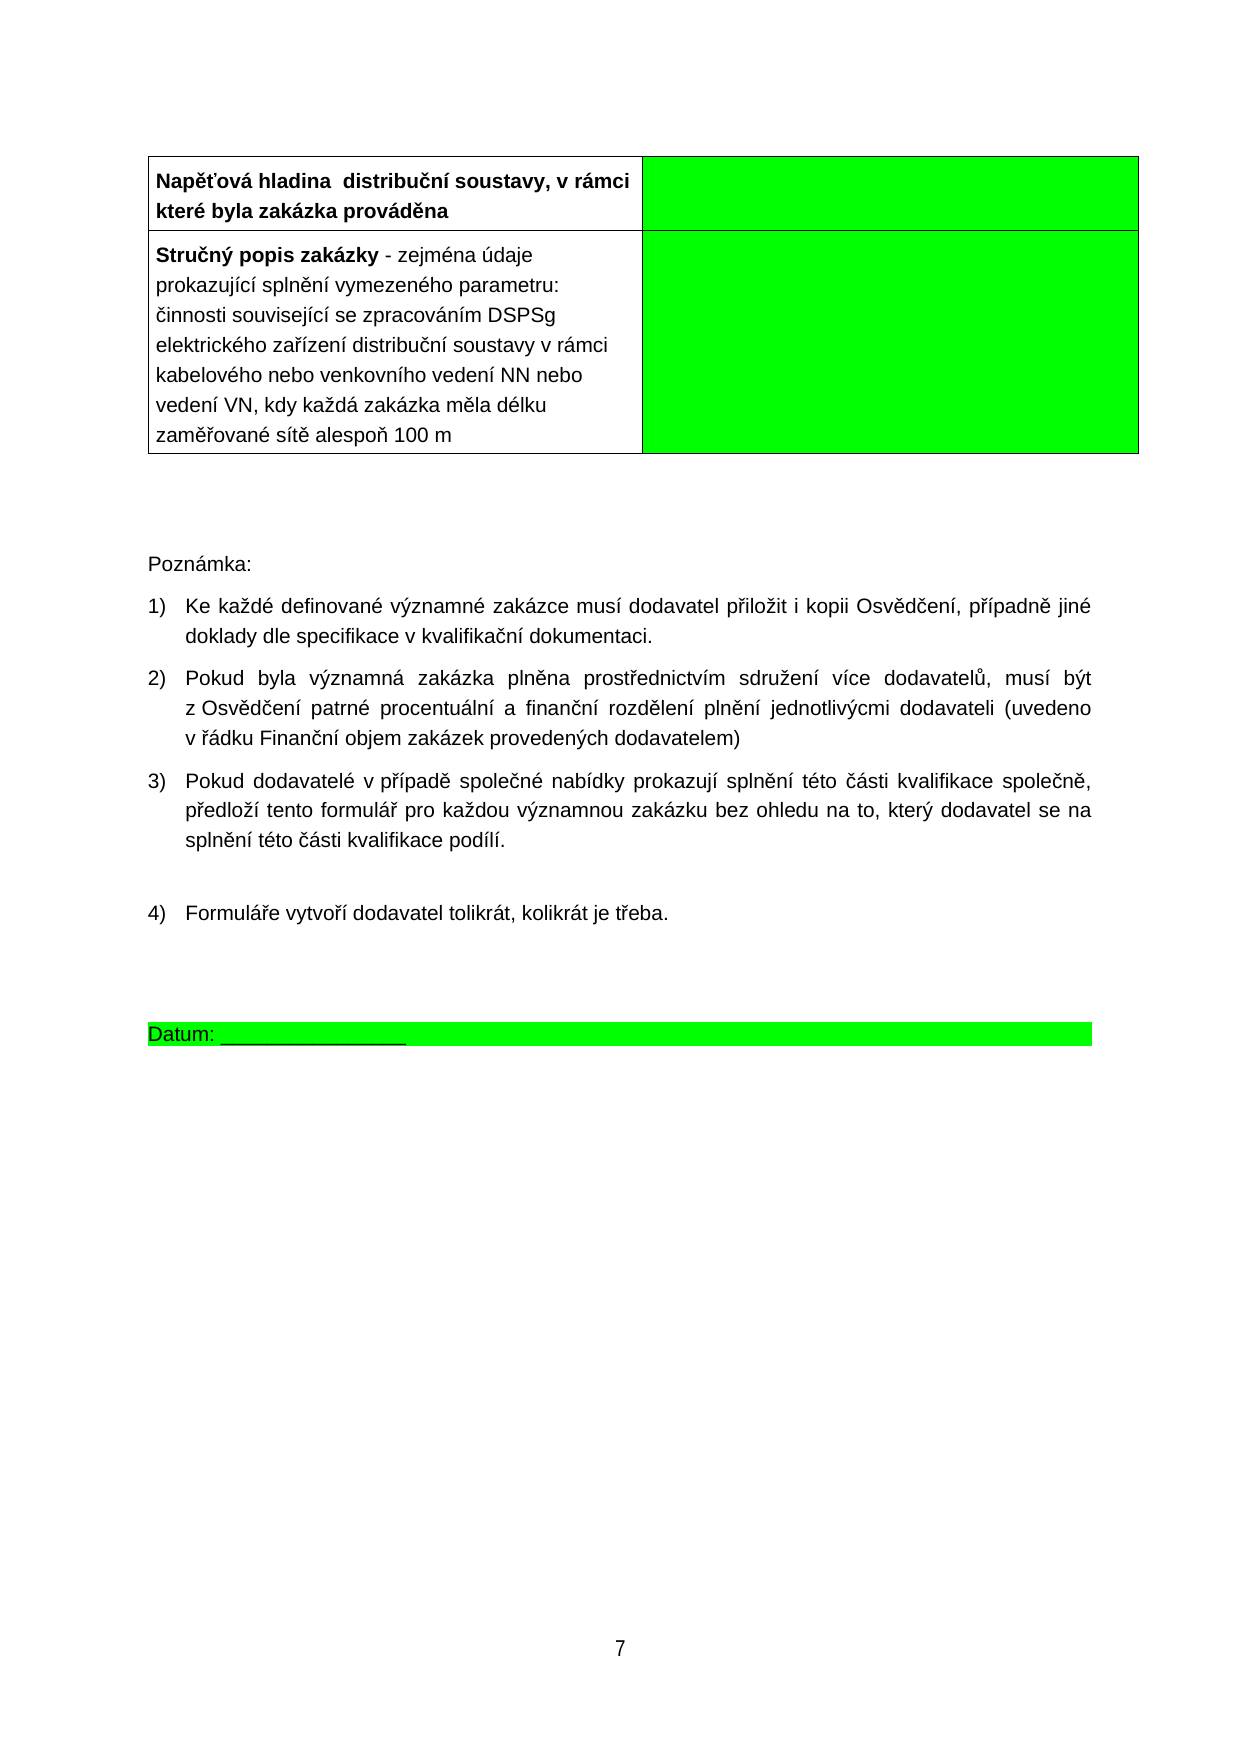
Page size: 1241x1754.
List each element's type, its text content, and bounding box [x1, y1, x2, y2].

table_cell Stručný popis zakázky - zejména údaje prokazující splnění vymezeného parametru: činnosti související se zpracováním DSPSg elektrického zařízení distribuční soustavy v rámci kabelového nebo venkovního vedení NN nebo vedení VN, kdy každá zakázka měla délku zaměřované sítě alespoň 100 m [149, 231, 642, 453]
text Poznámka: [148, 552, 1092, 576]
table_cell [643, 157, 1138, 230]
table_cell Napěťová hladina distribuční soustavy, v rámci které byla zakázka prováděna [149, 157, 642, 230]
list Pokud byla významná zakázka plněna prostřednictvím sdružení více dodavatelů, musí být z Osvědčení patrné procentuální a finanční rozdělení plnění jednotlivýcmi dodavateli (uvedeno v řádku Finanční objem zakázek provedených dodavatelem) [148, 666, 1092, 750]
table_cell [643, 231, 1138, 453]
list Formuláře vytvoří dodavatel tolikrát, kolikrát je třeba. [148, 901, 1092, 924]
list Ke každé definované významné zakázce musí dodavatel přiložit i kopii Osvědčení, případně jiné doklady dle specifikace v kvalifikační dokumentaci. [148, 594, 1092, 648]
list Pokud dodavatelé v případě společné nabídky prokazují splnění této části kvalifikace společně, předloží tento formulář pro každou významnou zakázku bez ohledu na to, který dodavatel se na splnění této části kvalifikace podílí. [148, 768, 1092, 852]
text Datum: ________________ [148, 1022, 1092, 1046]
